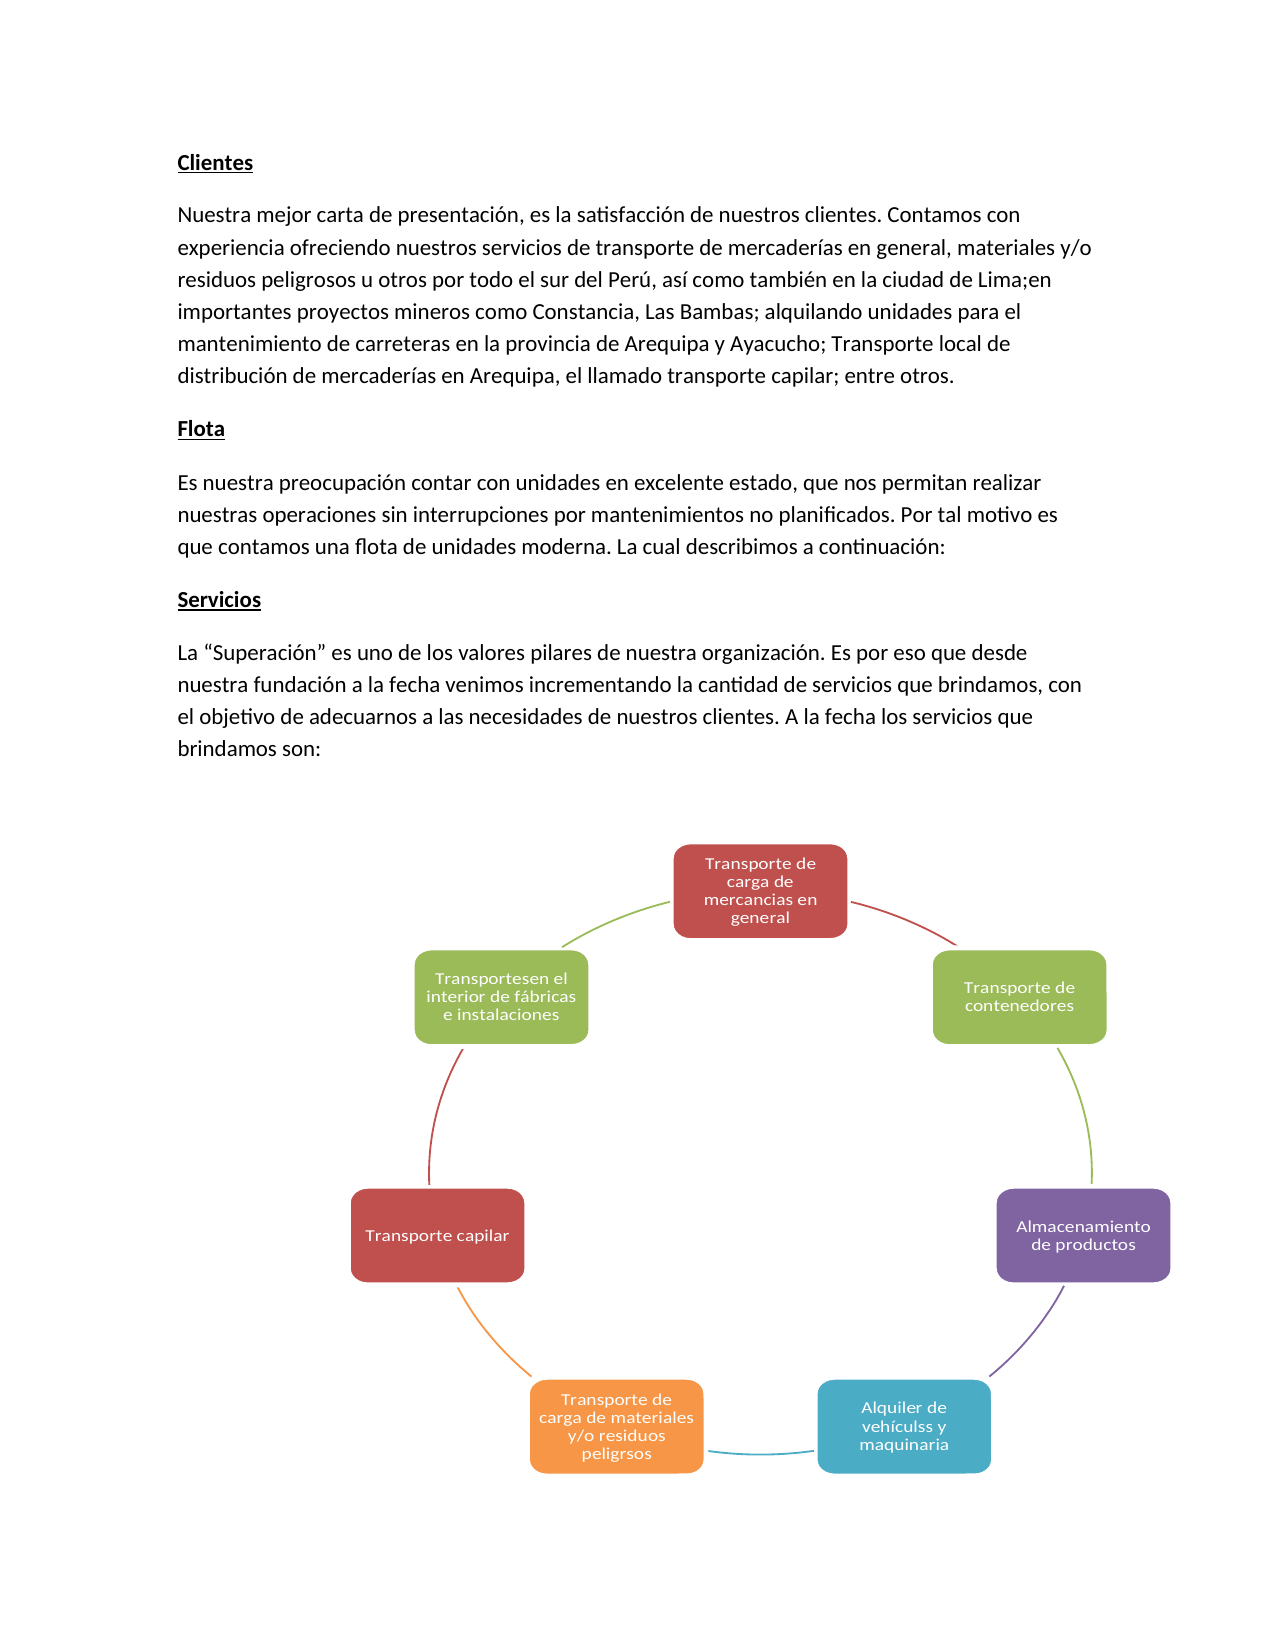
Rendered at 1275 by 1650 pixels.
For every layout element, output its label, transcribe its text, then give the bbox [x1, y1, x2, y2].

text La “Superación” es uno de los valores pilares de nuestra organización. Es por eso que desde nuestra fundación a la fecha venimos incrementando la cantidad de servicios que brindamos, con el objetivo de adecuarnos a las necesidades de nuestros clientes. A la fecha los servicios que brindamos son: [177, 638, 1098, 763]
text Flota [177, 414, 1098, 443]
text Es nuestra preocupación contar con unidades en excelente estado, que nos permitan realizar nuestras operaciones sin interrupciones por mantenimientos no planificados. Por tal motivo es que contamos una flota de unidades moderna. La cual describimos a continuación: [177, 468, 1098, 560]
text Nuestra mejor carta de presentación, es la satisfacción de nuestros clientes. Contamos con experiencia ofreciendo nuestros servicios de transporte de mercaderías en general, materiales y/o residuos peligrosos u otros por todo el sur del Perú, así como también en la ciudad de Lima;en importantes proyectos mineros como Constancia, Las Bambas; alquilando unidades para el mantenimiento de carreteras en la provincia de Arequipa y Ayacucho; Transporte local de distribución de mercaderías en Arequipa, el llamado transporte capilar; entre otros. [177, 201, 1098, 389]
text Clientes [177, 148, 1098, 176]
text Servicios [177, 585, 1098, 613]
